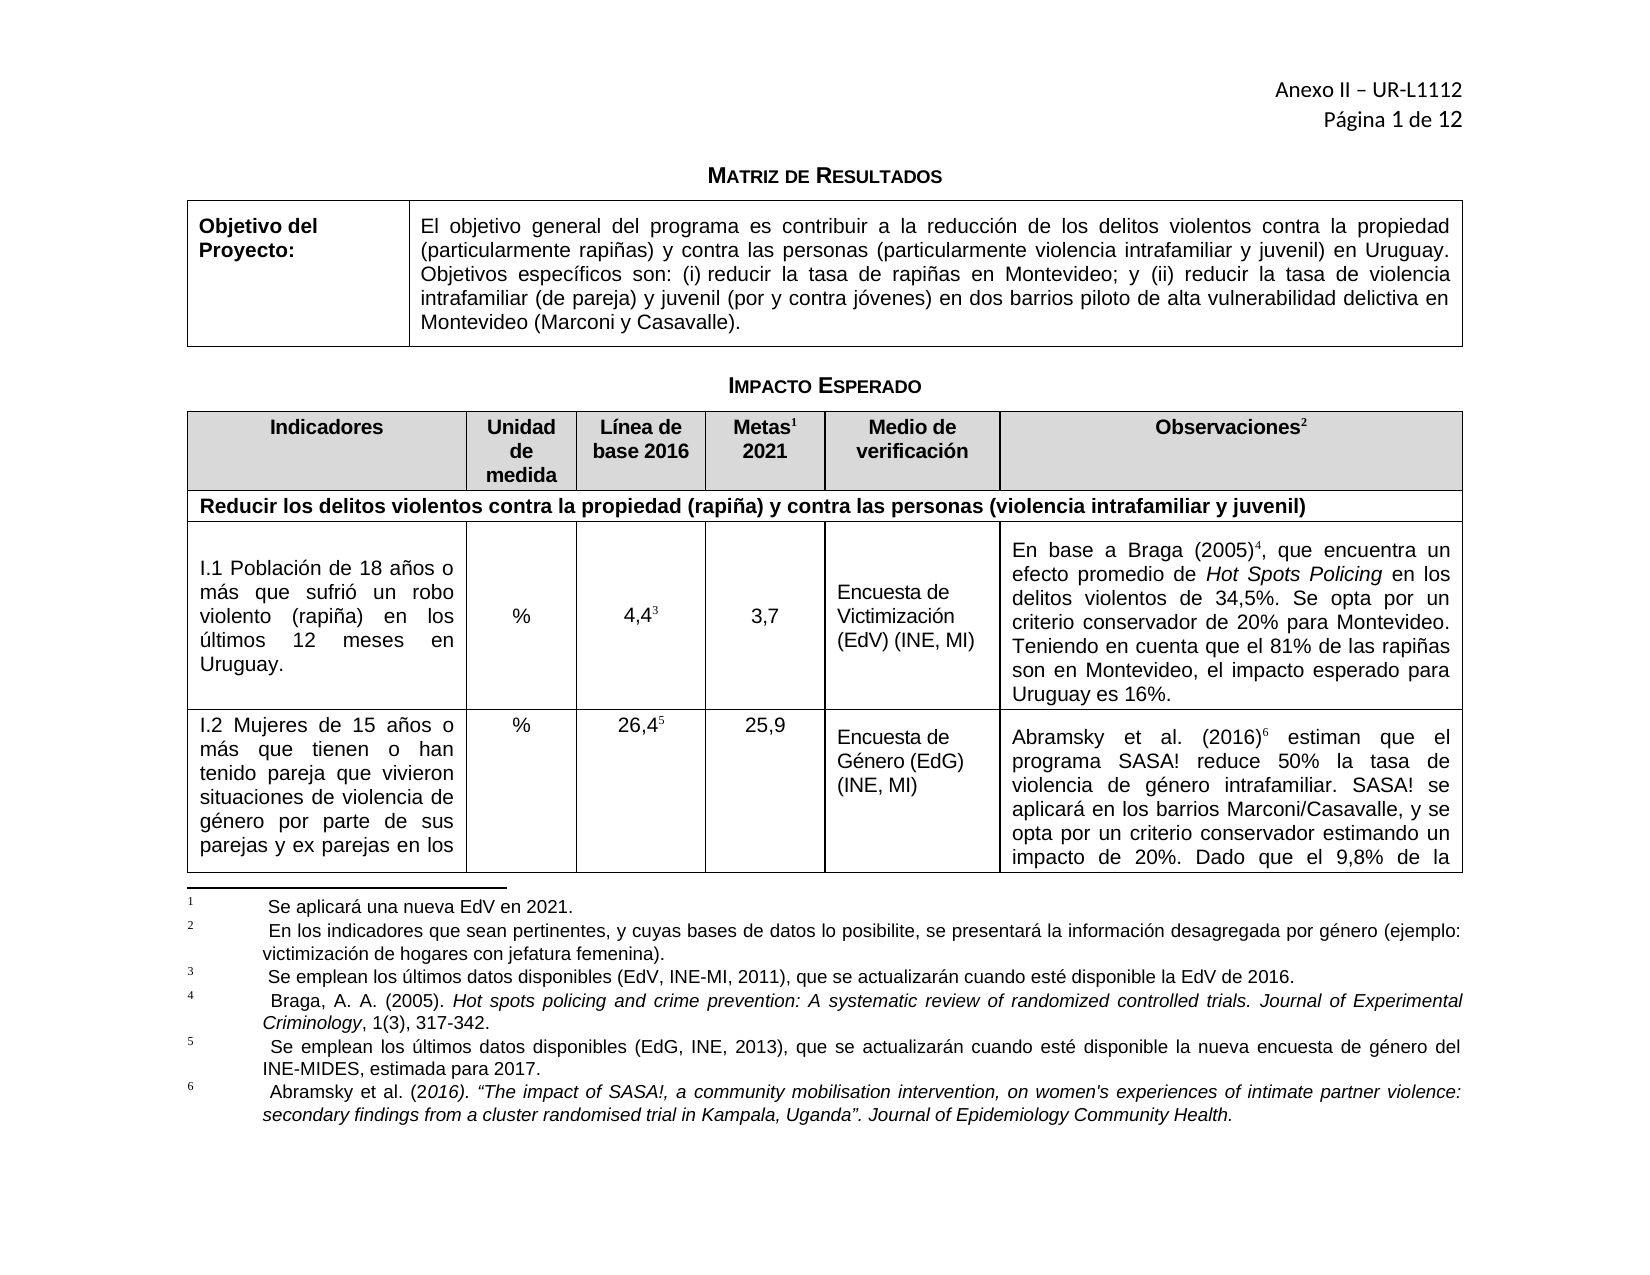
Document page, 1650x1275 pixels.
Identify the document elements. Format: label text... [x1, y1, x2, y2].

table_header Línea de base 2016 [577, 412, 705, 490]
table_header Indicadores [188, 412, 466, 490]
table_cell En base a Braga (2005), que encuentra un efecto promedio de Hot Spots Policing en los delitos violentos de 34,5%. Se opta por un criterio conservador de 20% para Montevideo. Teniendo en cuenta que el 81% de las rapiñas son en Montevideo, el impacto esperado para Uruguay es 16%. [1001, 522, 1462, 709]
table_header Observaciones [1001, 412, 1462, 490]
table_cell Encuesta de Victimización (EdV) (INE, MI) [826, 522, 999, 709]
text Impacto Esperado [187, 372, 1462, 399]
table_cell I.1 Población de 18 años o más que sufrió un robo violento (rapiña) en los últimos 12 meses en Uruguay. [188, 522, 466, 709]
table_header Objetivo del Proyecto: [188, 201, 409, 346]
text Matriz de Resultados [187, 162, 1462, 188]
table_cell % [467, 522, 576, 709]
table_cell 4,4 [577, 522, 705, 709]
table_cell 3,7 [706, 522, 824, 709]
table_header Metas 2021 [706, 412, 824, 490]
table_cell Abramsky et al. (2016) estiman que el programa SASA! reduce 50% la tasa de violencia de género intrafamiliar. SASA! se aplicará en los barrios Marconi/Casavalle, y se opta por un criterio conservador estimando un impacto de 20%. Dado que el 9,8% de la violencia intrafamiliar de Montevideo se da en Marconi/Casavalle, entonces el impacto en Montevideo se estima que será del orden 2%. [1001, 710, 1462, 872]
table_header El objetivo general del programa es contribuir a la reducción de los delitos violentos contra la propiedad (particularmente rapiñas) y contra las personas (particularmente violencia intrafamiliar y juvenil) en Uruguay. Objetivos específicos son: (i) reducir la tasa de rapiñas en Montevideo; y (ii) reducir la tasa de violencia intrafamiliar (de pareja) y juvenil (por y contra jóvenes) en dos barrios piloto de alta vulnerabilidad delictiva en Montevideo (Marconi y Casavalle). [410, 201, 1462, 346]
table_header Medio de verificación [826, 412, 999, 490]
table_cell I.2 Mujeres de 15 años o más que tienen o han tenido pareja que vivieron situaciones de violencia de género por parte de sus parejas y ex parejas en los últimos 12 meses en Montevideo. [188, 710, 466, 872]
table_cell Encuesta de Género (EdG) (INE, MI) [826, 710, 999, 872]
table_cell % [467, 710, 576, 872]
table_header Unidad de medida [467, 412, 576, 490]
table_cell 25,9 [706, 710, 824, 872]
table_cell Reducir los delitos violentos contra la propiedad (rapiña) y contra las personas (violencia intrafamiliar y juvenil) [188, 491, 1462, 521]
table_cell 26,4 [577, 710, 705, 872]
